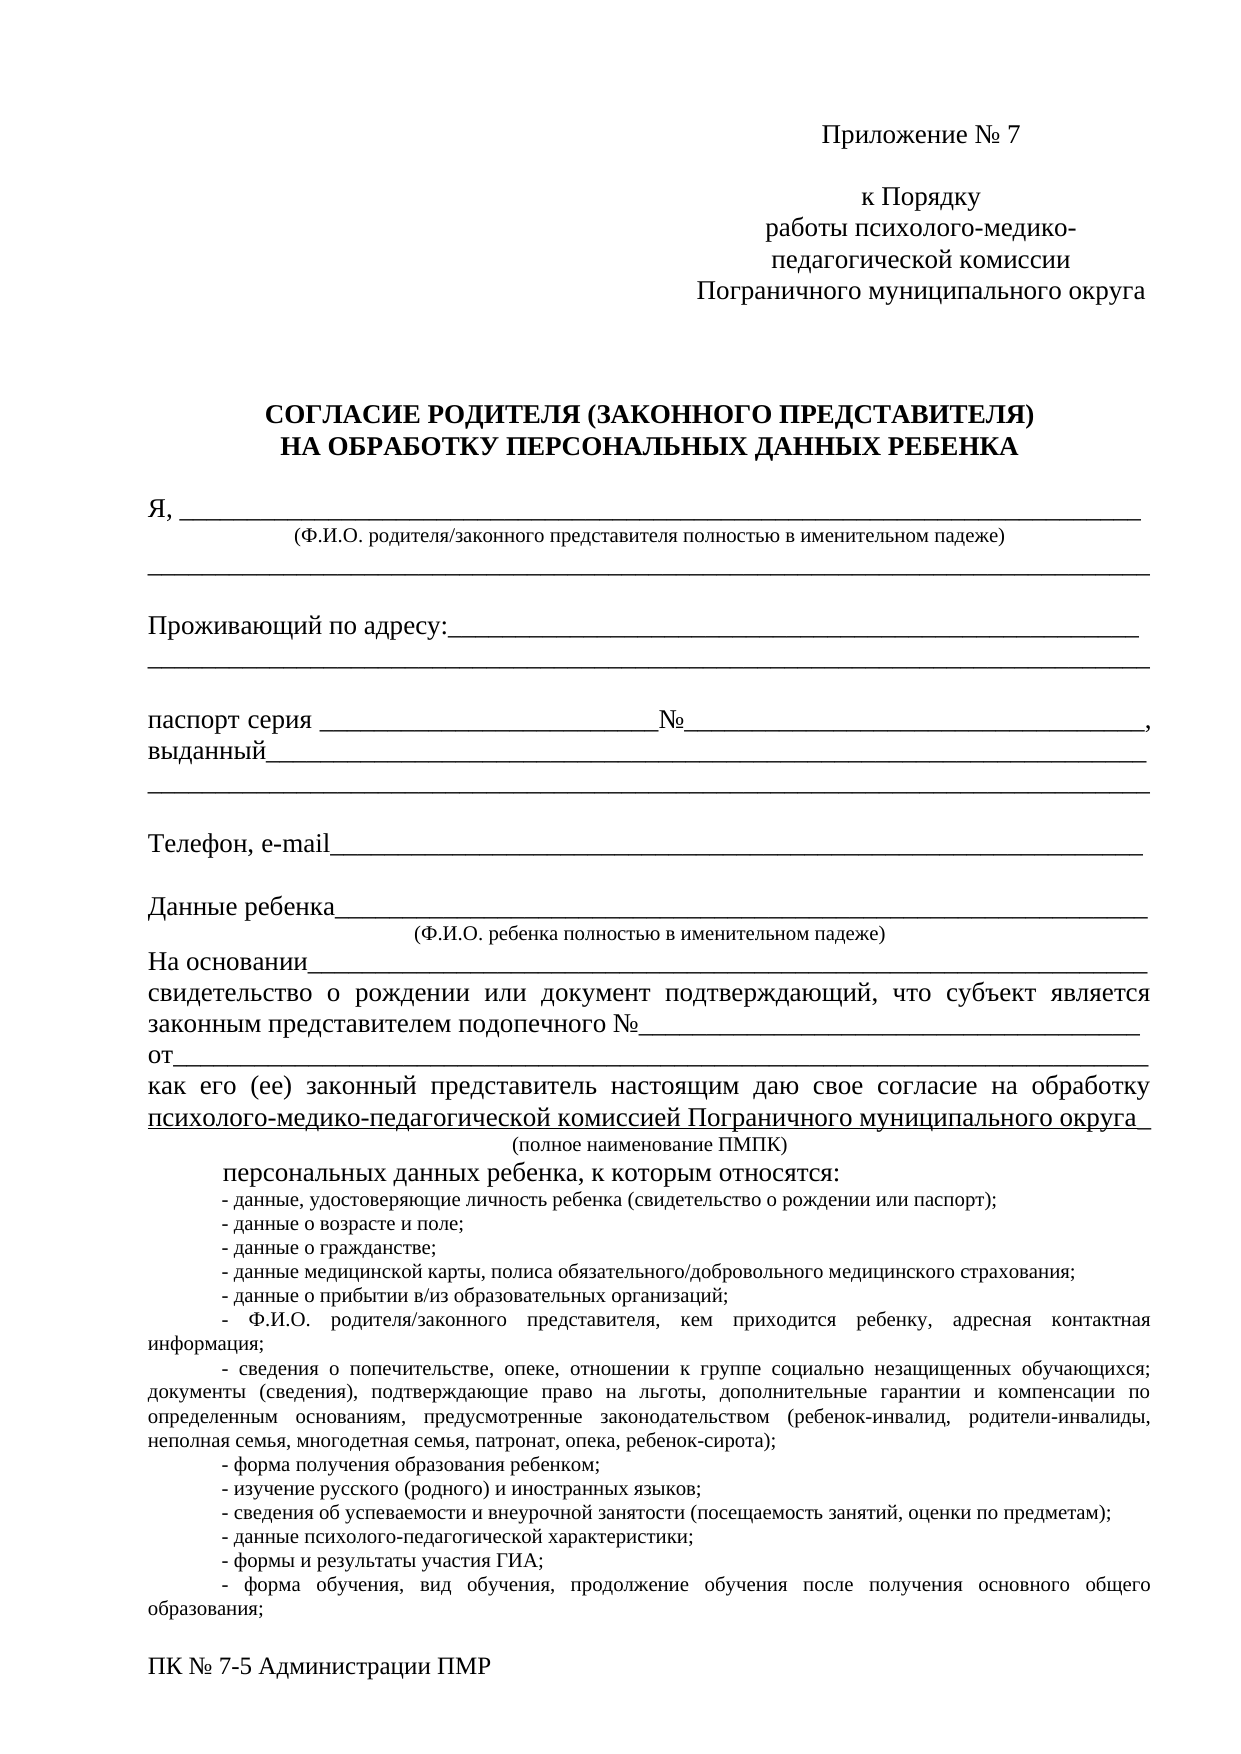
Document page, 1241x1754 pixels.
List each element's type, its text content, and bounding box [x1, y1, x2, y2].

list - данные о прибытии в/из образовательных организаций; [148, 1283, 1152, 1307]
text Я, _______________________________________________________________________ [148, 492, 1152, 523]
text (полное наименование ПМПК) [148, 1132, 1152, 1156]
text (Ф.И.О. ребенка полностью в именительном падеже) [148, 921, 1152, 945]
text __________________________________________________________________________ [148, 765, 1152, 796]
text __________________________________________________________________________ [148, 641, 1152, 672]
text СОГЛАСИЕ РОДИТЕЛЯ (ЗАКОННОГО ПРЕДСТАВИТЕЛЯ) [148, 398, 1152, 429]
text НА ОБРАБОТКУ ПЕРСОНАЛЬНЫХ ДАННЫХ РЕБЕНКА [148, 429, 1152, 461]
list - Ф.И.О. родителя/законного представителя, кем приходится ребенку, адресная контактная информация; [148, 1307, 1152, 1355]
text Данные ребенка____________________________________________________________ [148, 890, 1152, 921]
text свидетельство о рождении или документ подтверждающий, что субъект является законным представителем подопечного №_____________________________________ [148, 976, 1152, 1038]
table_header Приложение № 7 к Порядку работы психолого-медико- педагогической комиссии Пограничного муниципального округа [679, 118, 1163, 336]
text персональных данных ребенка, к которым относятся: [148, 1156, 1152, 1187]
list - формы и результаты участия ГИА; [148, 1548, 1152, 1572]
list - сведения об успеваемости и внеурочной занятости (посещаемость занятий, оценки по предметам); [148, 1500, 1152, 1524]
text от________________________________________________________________________ [148, 1038, 1152, 1069]
list - изучение русского (родного) и иностранных языков; [148, 1476, 1152, 1500]
list - данные о гражданстве; [148, 1235, 1152, 1259]
list - данные медицинской карты, полиса обязательного/добровольного медицинского страхования; [148, 1259, 1152, 1283]
text (Ф.И.О. родителя/законного представителя полностью в именительном падеже) [148, 523, 1152, 547]
list - данные о возрасте и поле; [148, 1211, 1152, 1235]
text На основании______________________________________________________________ [148, 945, 1152, 976]
list - данные, удостоверяющие личность ребенка (свидетельство о рождении или паспорт); [148, 1187, 1152, 1211]
text паспорт серия _________________________№__________________________________, выданный_________________________________________________________________ [148, 703, 1152, 765]
text как его (ее) законный представитель настоящим даю свое согласие на обработку психолого-медико-педагогической комиссией Пограничного муниципального округа_ [148, 1069, 1152, 1132]
text Телефон, e-mail____________________________________________________________ [148, 827, 1152, 858]
text Проживающий по адресу:___________________________________________________ [148, 609, 1152, 641]
list - данные психолого-педагогической характеристики; [148, 1524, 1152, 1548]
list - форма обучения, вид обучения, продолжение обучения после получения основного общего образования; [148, 1572, 1152, 1620]
list - форма получения образования ребенком; [148, 1452, 1152, 1476]
list - сведения о попечительстве, опеке, отношении к группе социально незащищенных обучающихся; документы (сведения), подтверждающие право на льготы, дополнительные гарантии и компенсации по определенным основаниям, предусмотренные законодательством (ребенок-инвалид, родители-инвалиды, неполная семья, многодетная семья, патронат, опека, ребенок-сирота); [148, 1355, 1152, 1452]
text __________________________________________________________________________ [148, 547, 1152, 578]
